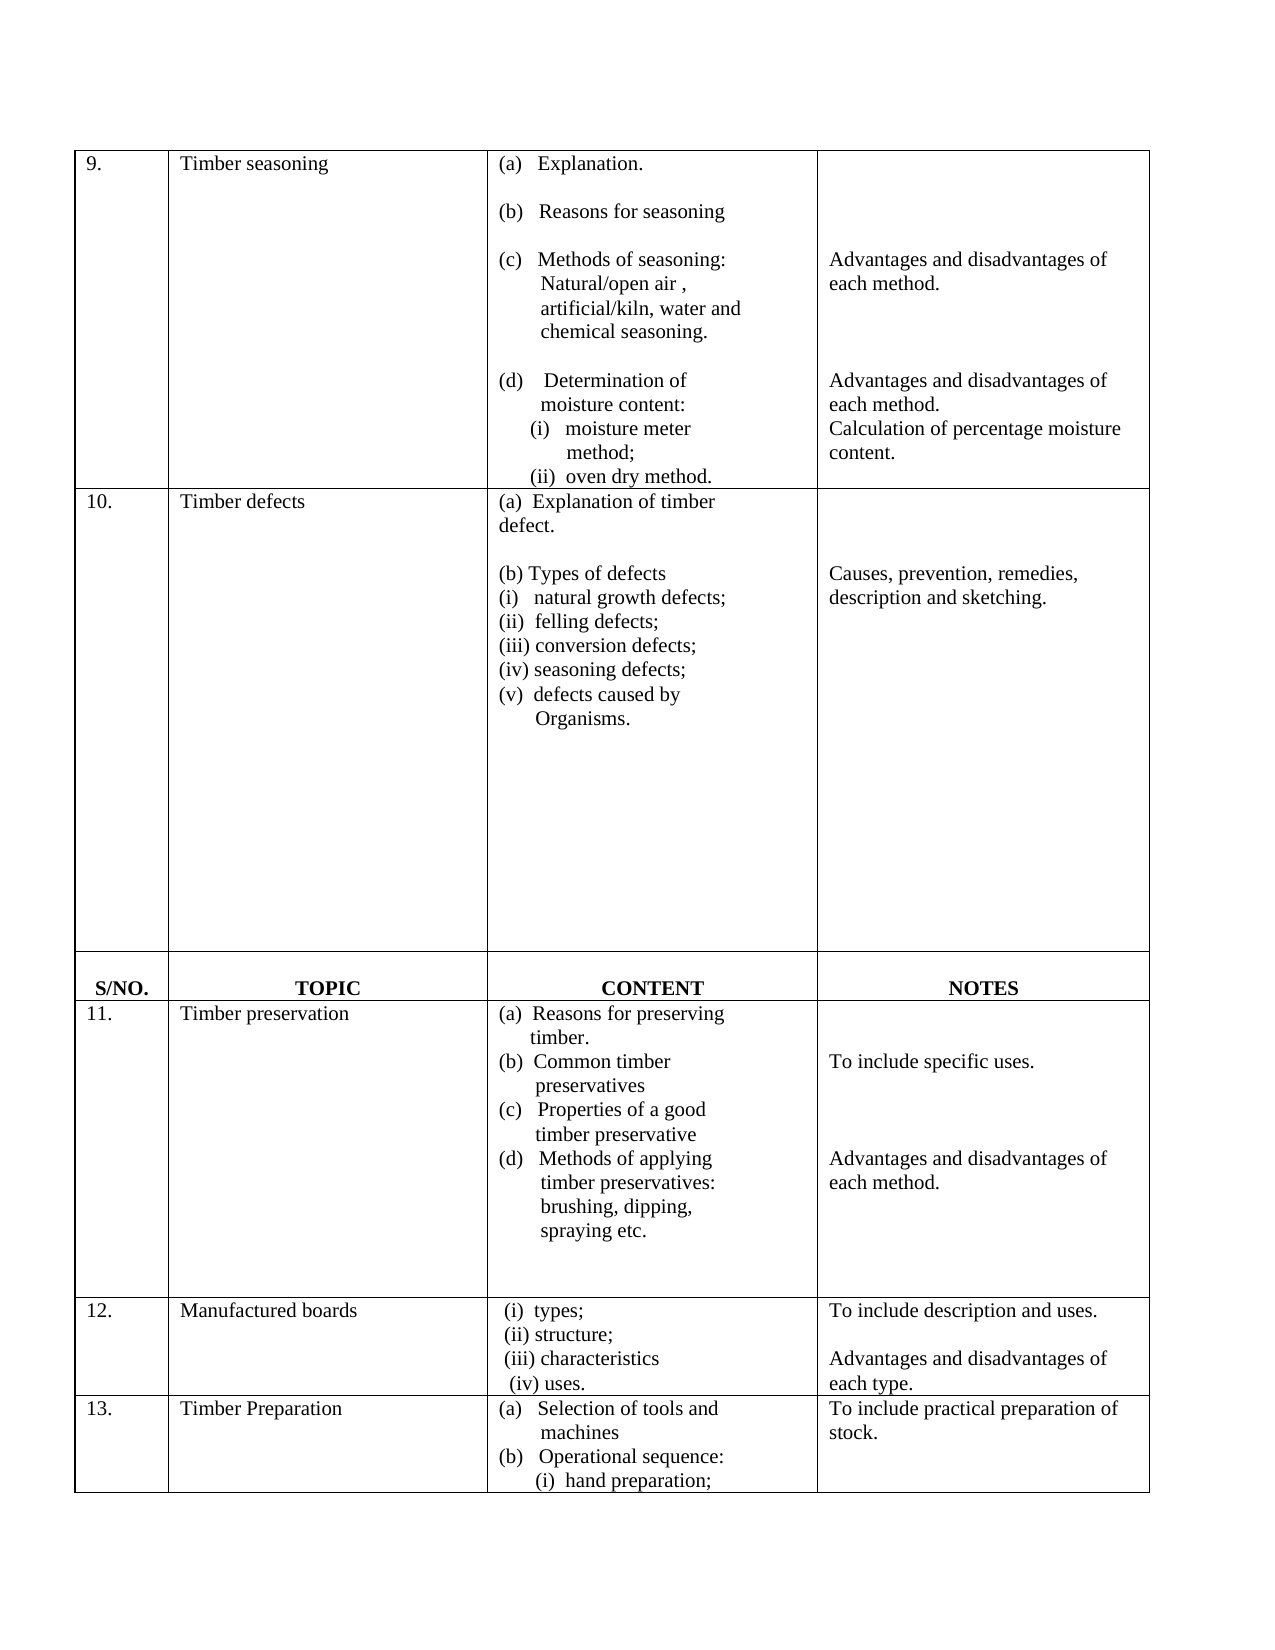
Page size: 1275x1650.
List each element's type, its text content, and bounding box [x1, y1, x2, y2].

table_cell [818, 1396, 1149, 1492]
table_cell Manufactured boards [169, 1298, 487, 1394]
table_cell 12. [76, 1298, 168, 1394]
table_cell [488, 1396, 817, 1492]
table_cell (a) Reasons for preserving timber. (b) Common timber preservatives (c) Properties of a good timber preservative (d) Methods of applying timber preservatives: brushing, dipping, spraying etc. [488, 1001, 817, 1297]
table_cell TOPIC [169, 952, 487, 1000]
table_cell Causes, prevention, remedies, description and sketching. [818, 489, 1149, 951]
table_cell 9. [76, 151, 168, 488]
table_cell NOTES [818, 952, 1149, 1000]
table_cell Timber seasoning [169, 151, 487, 488]
table_cell Timber defects [169, 489, 487, 951]
table_cell (a) Explanation of timber defect. (b) Types of defects (i) natural growth defects; (ii) felling defects; (iii) conversion defects; (iv) seasoning defects; (v) defects caused by Organisms. [488, 489, 817, 951]
table_cell Advantages and disadvantages of each method. Advantages and disadvantages of each method. Calculation of percentage moisture content. [818, 151, 1149, 488]
table_cell 13. [76, 1396, 168, 1492]
table_cell Timber preservation [169, 1001, 487, 1297]
table_cell To include description and uses. Advantages and disadvantages of each type. [818, 1298, 1149, 1394]
table_cell Timber Preparation [169, 1396, 487, 1492]
table_cell (i) types; (ii) structure; (iii) characteristics (iv) uses. [488, 1298, 817, 1394]
table_cell S/NO. [76, 952, 168, 1000]
table_cell (a) Explanation. (b) Reasons for seasoning (c) Methods of seasoning: Natural/open air , artificial/kiln, water and chemical seasoning. (d) Determination of moisture content: (i) moisture meter method; (ii) oven dry method. [488, 151, 817, 488]
table_cell 11. [76, 1001, 168, 1297]
table_cell CONTENT [488, 952, 817, 1000]
table_cell To include specific uses. Advantages and disadvantages of each method. [818, 1001, 1149, 1297]
table_cell 10. [76, 489, 168, 951]
